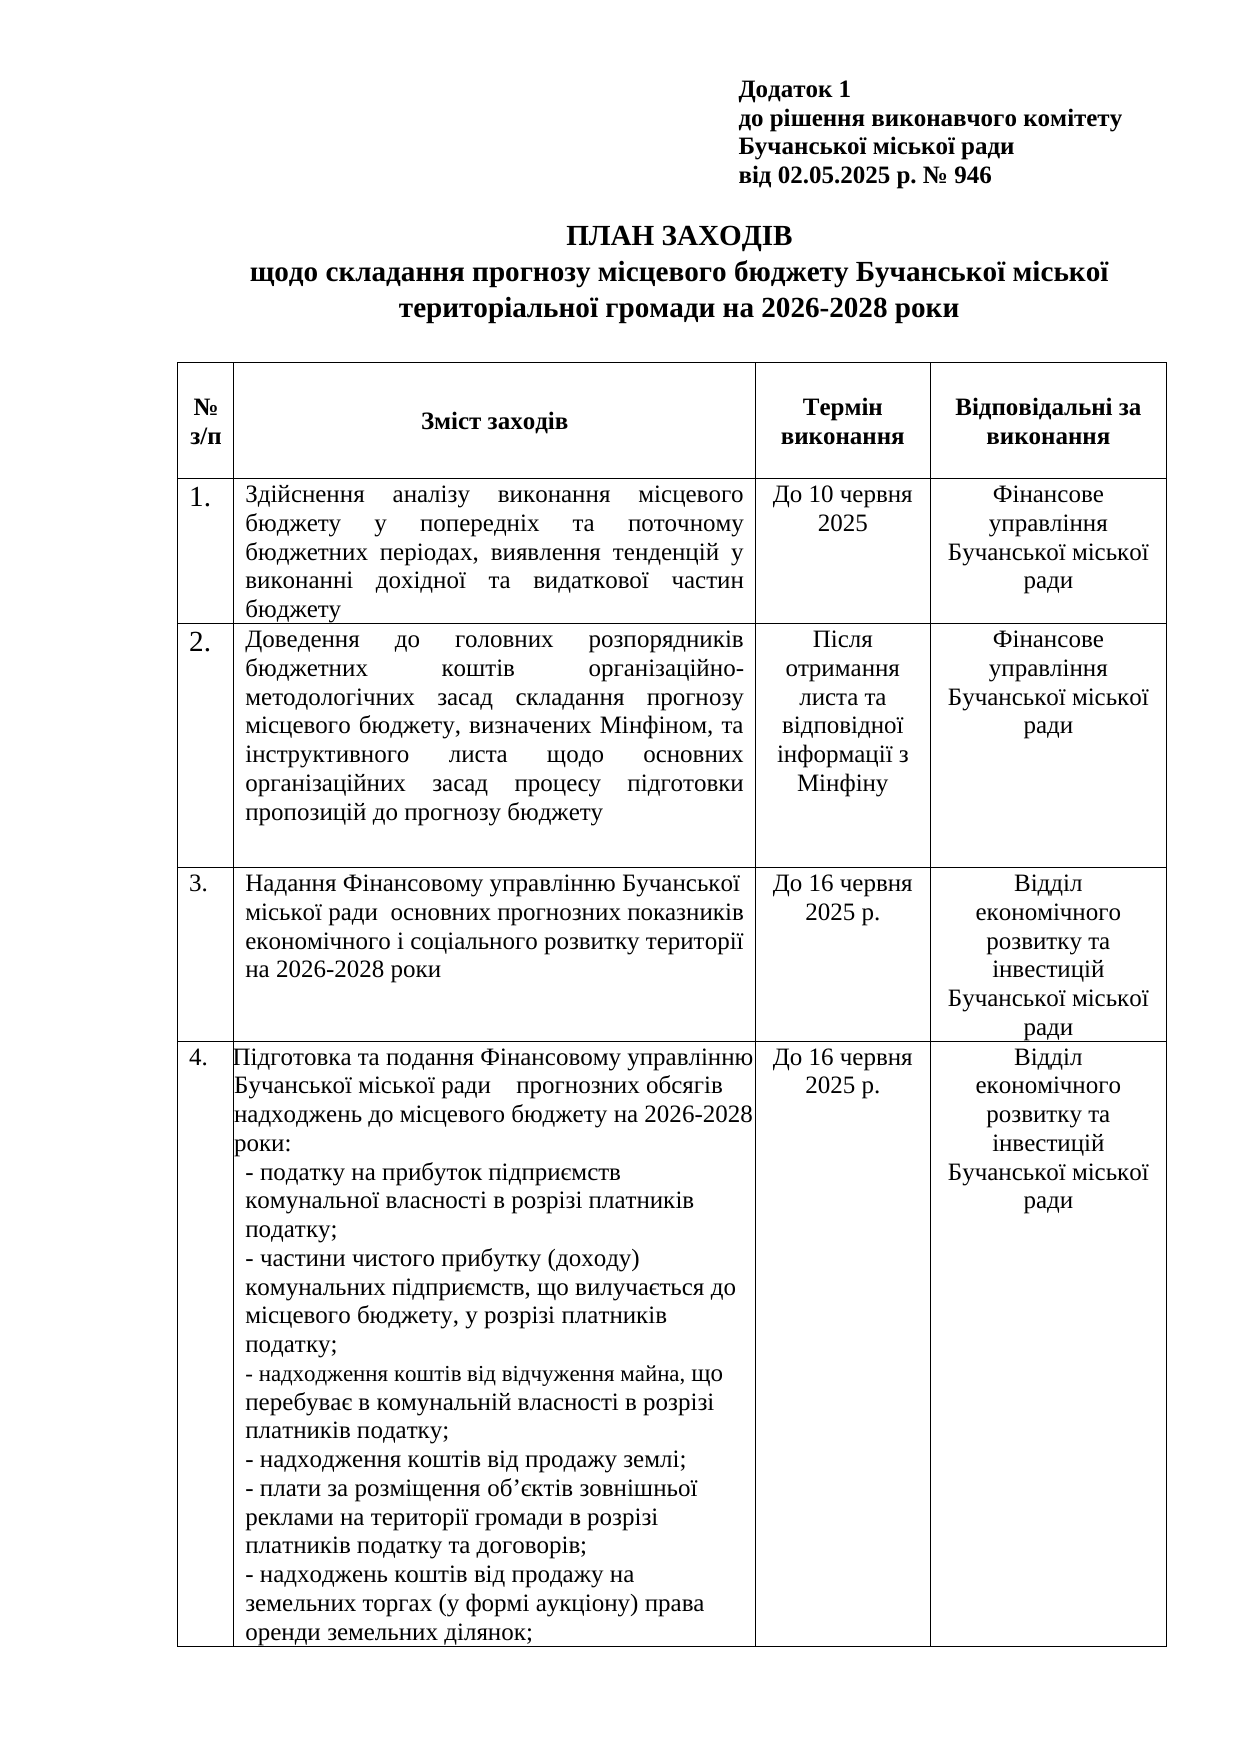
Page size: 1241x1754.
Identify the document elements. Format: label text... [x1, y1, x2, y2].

table_cell Надання Фінансовому управлінню Бучанської міської ради основних прогнозних показників економічного і соціального розвитку території на 2026-2028 роки [234, 868, 755, 1041]
text від 02.05.2025 р. № 946 [738, 160, 1181, 189]
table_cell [234, 1042, 755, 1646]
table_cell Доведення до головних розпорядників бюджетних коштів організаційно-методологічних засад складання прогнозу місцевого бюджету, визначених Мінфіном, та інструктивного листа щодо основних організаційних засад процесу підготовки пропозицій до прогнозу бюджету [234, 624, 755, 867]
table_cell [931, 1042, 1166, 1646]
table_header Зміст заходів [234, 363, 755, 478]
table_cell До 16 червня 2025 р. [756, 868, 930, 1041]
table_header Відповідальні за виконання [931, 363, 1166, 478]
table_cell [756, 1042, 930, 1646]
table_cell До 10 червня 2025 [756, 479, 930, 623]
table_cell Фінансове управління Бучанської міської ради [931, 624, 1166, 867]
table_cell [178, 479, 233, 623]
table_cell [178, 624, 233, 867]
table_cell [178, 868, 233, 1041]
table_cell [178, 1042, 233, 1646]
table_cell Здійснення аналізу виконання місцевого бюджету у попередніх та поточному бюджетних періодах, виявлення тенденцій у виконанні дохідної та видаткової частин бюджету [234, 479, 755, 623]
text Додаток 1 [738, 74, 1181, 103]
table_cell Після отримання листа та відповідної інформації з Мінфіну [756, 624, 930, 867]
text до рішення виконавчого комітету Бучанської міської ради [738, 103, 1181, 160]
table_cell Фінансове управління Бучанської міської ради [931, 479, 1166, 623]
table_cell Відділ економічного розвитку та інвестицій Бучанської міської ради [931, 868, 1166, 1041]
text ПЛАН ЗАХОДІВ [177, 218, 1181, 251]
table_header № з/п [178, 363, 233, 478]
table_header Термін виконання [756, 363, 930, 478]
text щодо складання прогнозу місцевого бюджету Бучанської міської територіальної громади на 2026-2028 роки [177, 254, 1181, 323]
